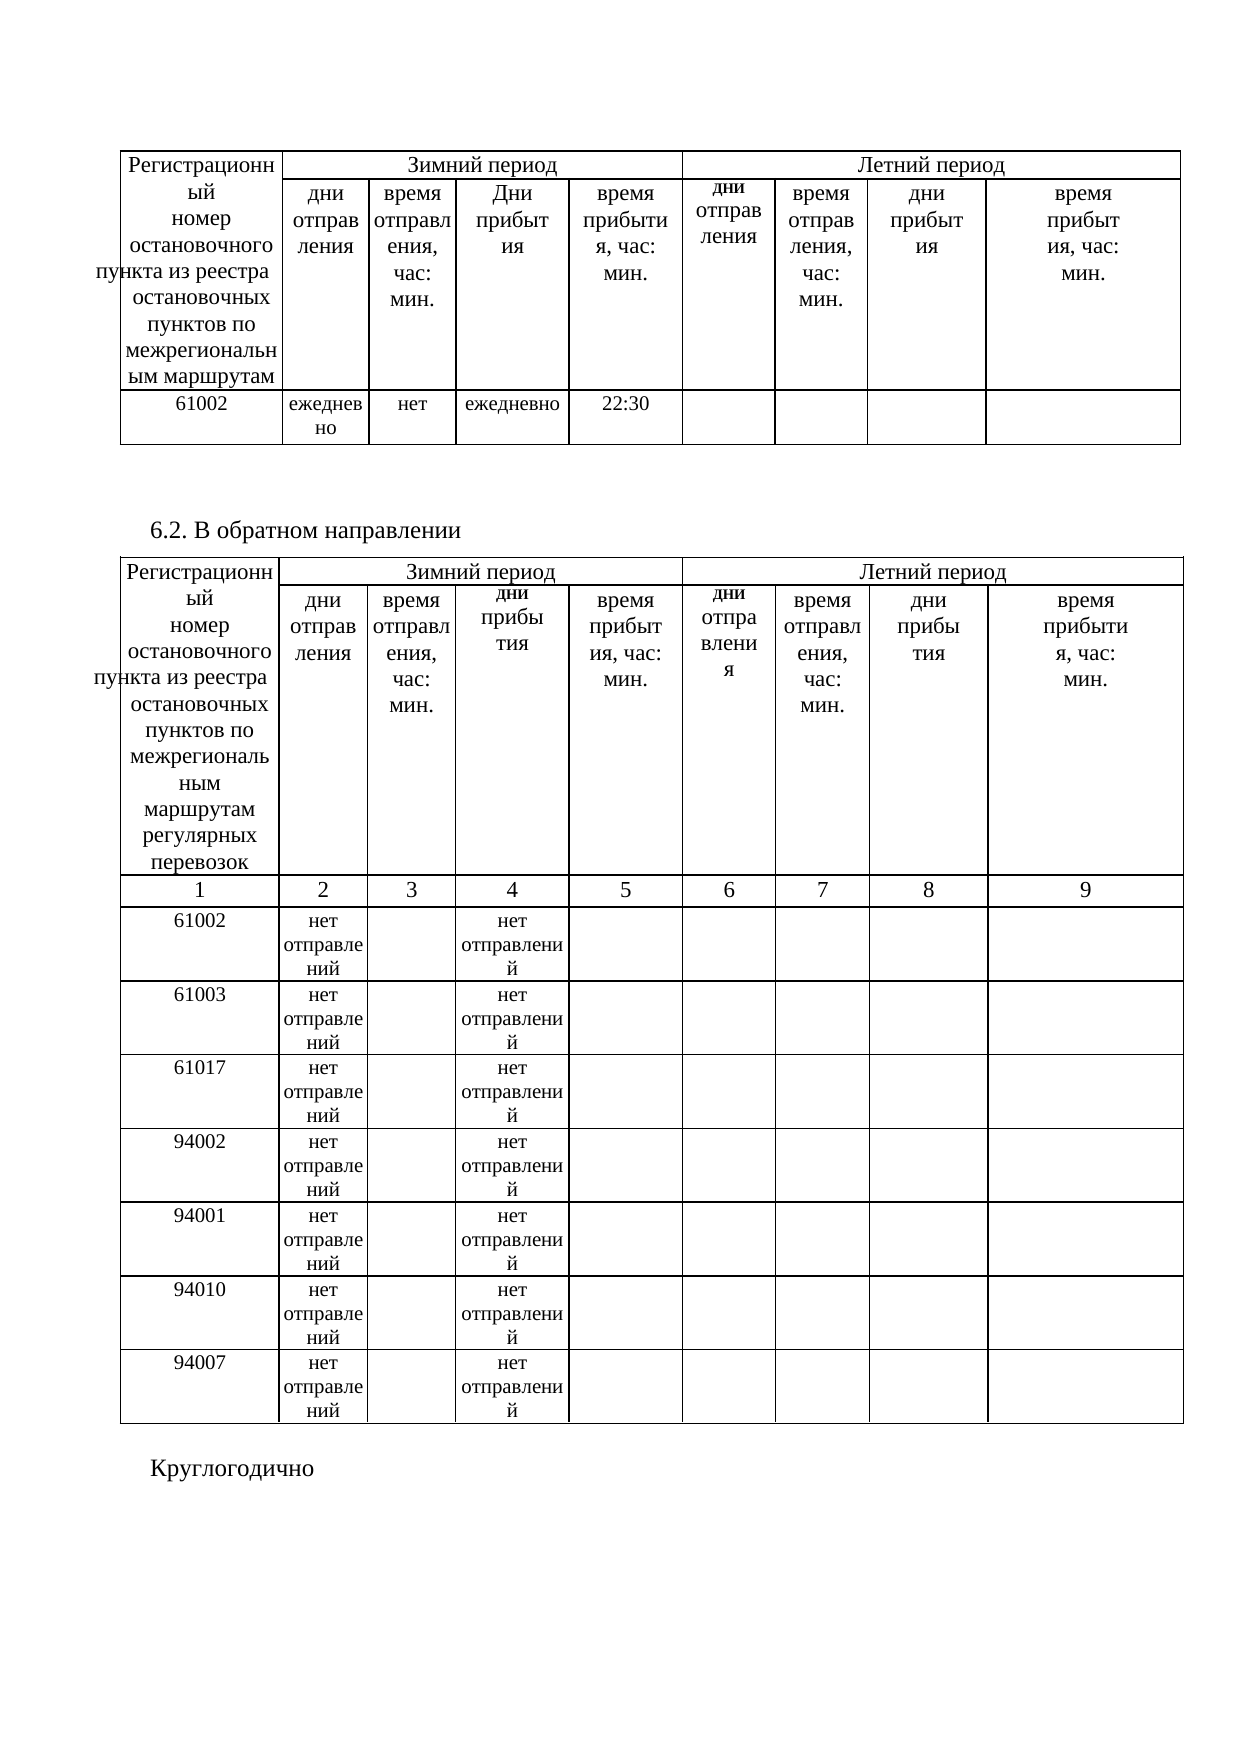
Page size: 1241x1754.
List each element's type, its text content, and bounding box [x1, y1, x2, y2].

table_cell [368, 1350, 455, 1422]
table_cell [870, 1277, 987, 1349]
table_cell нет отправлений [280, 982, 367, 1054]
table_cell [776, 982, 869, 1054]
table_cell [989, 1277, 1183, 1349]
table_cell ежедневно [457, 391, 568, 444]
table_header Регистрационный номер остановочного пункта из реестра остановочных пунктов по межрегиональным маршрутам регулярных перевозок [121, 558, 278, 874]
table_cell время прибыт ия, час: мин. [987, 180, 1180, 389]
table_cell нет отправлений [456, 908, 568, 980]
table_cell [870, 908, 987, 980]
table_cell дни прибы тия [870, 586, 987, 874]
text 6.2. В обратном направлении [150, 515, 1090, 544]
text Круглогодично [150, 1453, 1090, 1481]
table_cell [570, 908, 682, 980]
table_cell время отправл ения, час: мин. [776, 586, 869, 874]
table_cell [683, 1129, 775, 1201]
table_cell нет отправлений [456, 982, 568, 1054]
table_header Летний период [683, 558, 1183, 584]
table_cell время прибыти я, час: мин. [989, 586, 1183, 874]
table_cell 6 [683, 876, 775, 906]
table_header Зимний период [283, 152, 682, 178]
table_cell [870, 1350, 987, 1422]
table_cell время прибыт ия, час: мин. [570, 586, 682, 874]
table_cell [683, 908, 775, 980]
table_cell [989, 1203, 1183, 1275]
table_cell дни отправ ления [283, 180, 368, 389]
table_cell нет отправлений [280, 1350, 367, 1422]
table_header Регистрационный номер остановочного пункта из реестра остановочных пунктов по межрегиональным маршрутам регулярных перевозок [121, 152, 282, 389]
table_cell Дни прибыт ия [457, 180, 568, 389]
table_header Летний период [683, 152, 1180, 178]
table_cell [683, 1350, 775, 1422]
table_cell [776, 1203, 869, 1275]
table_cell [870, 1129, 987, 1201]
table_cell ДНИ отправ ления [683, 180, 774, 389]
table_cell [870, 1055, 987, 1127]
table_cell [368, 908, 455, 980]
table_cell 3 [368, 876, 455, 906]
table_cell нет отправлений [456, 1350, 568, 1422]
table_cell [870, 982, 987, 1054]
table_cell 9 [989, 876, 1183, 906]
table_cell время прибыти я, час: мин. [570, 180, 682, 389]
table_cell [989, 982, 1183, 1054]
table_cell 94010 [121, 1277, 278, 1349]
table_cell нет отправлений [456, 1055, 568, 1127]
table_cell [368, 1277, 455, 1349]
table_cell нет отправлений [456, 1277, 568, 1349]
table_cell [570, 1277, 682, 1349]
table_cell [570, 1129, 682, 1201]
table_cell [989, 1350, 1183, 1422]
table_cell [870, 1203, 987, 1275]
table_cell 4 [456, 876, 568, 906]
table_cell ДНИ отпра влени я [683, 586, 775, 874]
table_cell нет отправлений [280, 1203, 367, 1275]
table_header Зимний период [280, 558, 682, 584]
table_cell нет отправлений [280, 908, 367, 980]
table_cell время отправл ения, час: мин. [370, 180, 455, 389]
table_cell [683, 1203, 775, 1275]
table_cell 94007 [121, 1350, 278, 1422]
table_cell 61017 [121, 1055, 278, 1127]
table_cell [683, 1277, 775, 1349]
table_cell [989, 1055, 1183, 1127]
table_cell [570, 982, 682, 1054]
table_cell [368, 1203, 455, 1275]
table_cell [570, 1203, 682, 1275]
table_cell ежедневно [283, 391, 368, 444]
table_cell [868, 391, 985, 444]
table_cell 61002 [121, 908, 278, 980]
table_cell [987, 391, 1180, 444]
table_cell 61003 [121, 982, 278, 1054]
table_cell [683, 1055, 775, 1127]
table_cell дни прибыт ия [868, 180, 985, 389]
table_cell 22:30 [570, 391, 682, 444]
table_cell 1 [121, 876, 278, 906]
table_cell 7 [776, 876, 869, 906]
table_cell [776, 1277, 869, 1349]
table_cell [683, 982, 775, 1054]
table_cell [570, 1055, 682, 1127]
table_cell 94002 [121, 1129, 278, 1201]
table_cell [570, 1350, 682, 1422]
table_cell нет отправлений [456, 1129, 568, 1201]
table_cell нет отправлений [456, 1203, 568, 1275]
table_cell нет отправлений [280, 1129, 367, 1201]
table_cell [776, 1350, 869, 1422]
table_cell нет отправлений [280, 1277, 367, 1349]
table_cell [989, 908, 1183, 980]
table_cell [368, 1055, 455, 1127]
table_cell нет отправлений [280, 1055, 367, 1127]
table_cell время отправ ления, час: мин. [776, 180, 867, 389]
table_cell [683, 391, 774, 444]
table_cell время отправл ения, час: мин. [368, 586, 455, 874]
table_cell 8 [870, 876, 987, 906]
table_cell нет [370, 391, 455, 444]
table_cell [776, 1129, 869, 1201]
table_cell [776, 391, 867, 444]
table_cell 2 [280, 876, 367, 906]
table_cell [776, 1055, 869, 1127]
table_cell [368, 982, 455, 1054]
table_cell ДНИ прибы тия [456, 586, 568, 874]
table_cell 5 [570, 876, 682, 906]
table_cell [776, 908, 869, 980]
table_cell дни отправ ления [280, 586, 367, 874]
table_cell 61002 [121, 391, 282, 444]
table_cell [368, 1129, 455, 1201]
table_cell [989, 1129, 1183, 1201]
table_cell 94001 [121, 1203, 278, 1275]
